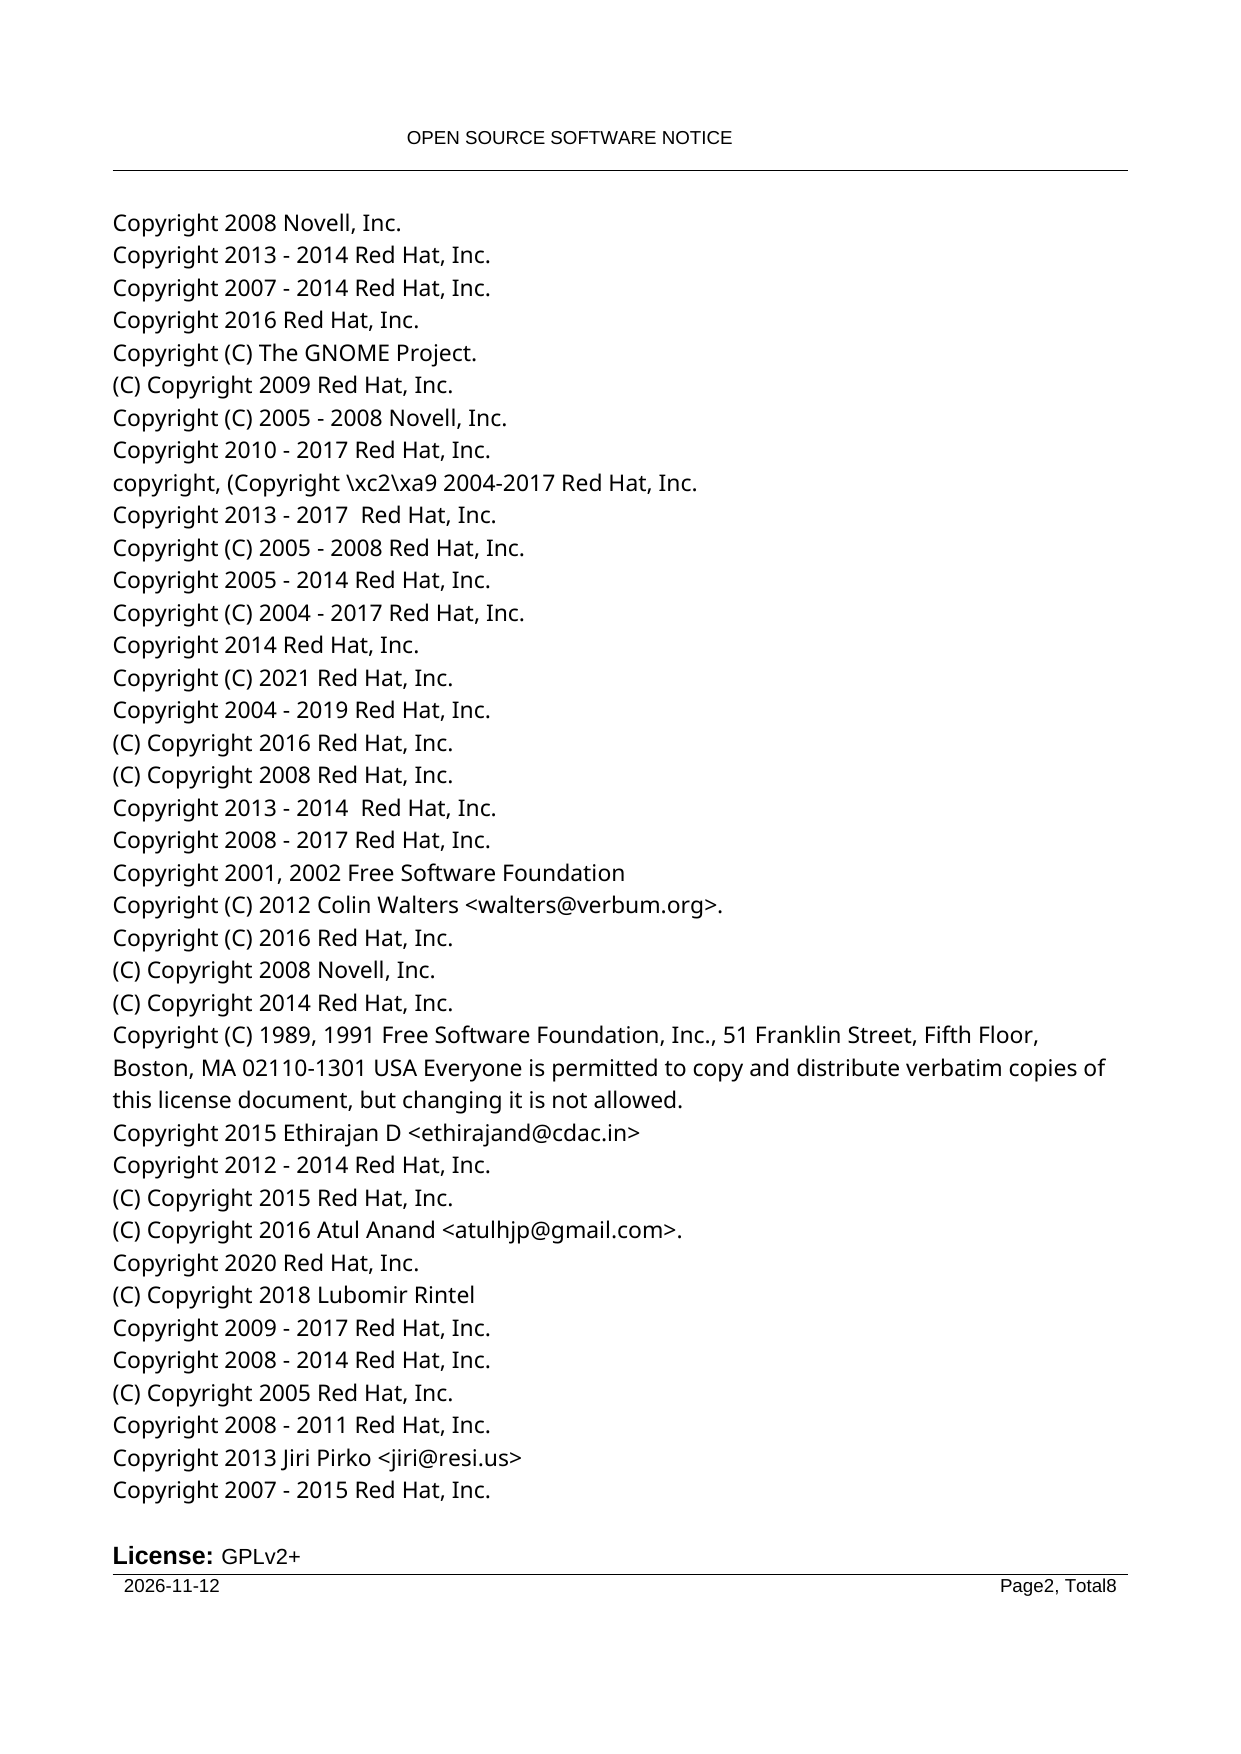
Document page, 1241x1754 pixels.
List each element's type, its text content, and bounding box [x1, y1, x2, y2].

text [112, 206, 1128, 1539]
text License: GPLv2+ [112, 1539, 1128, 1571]
